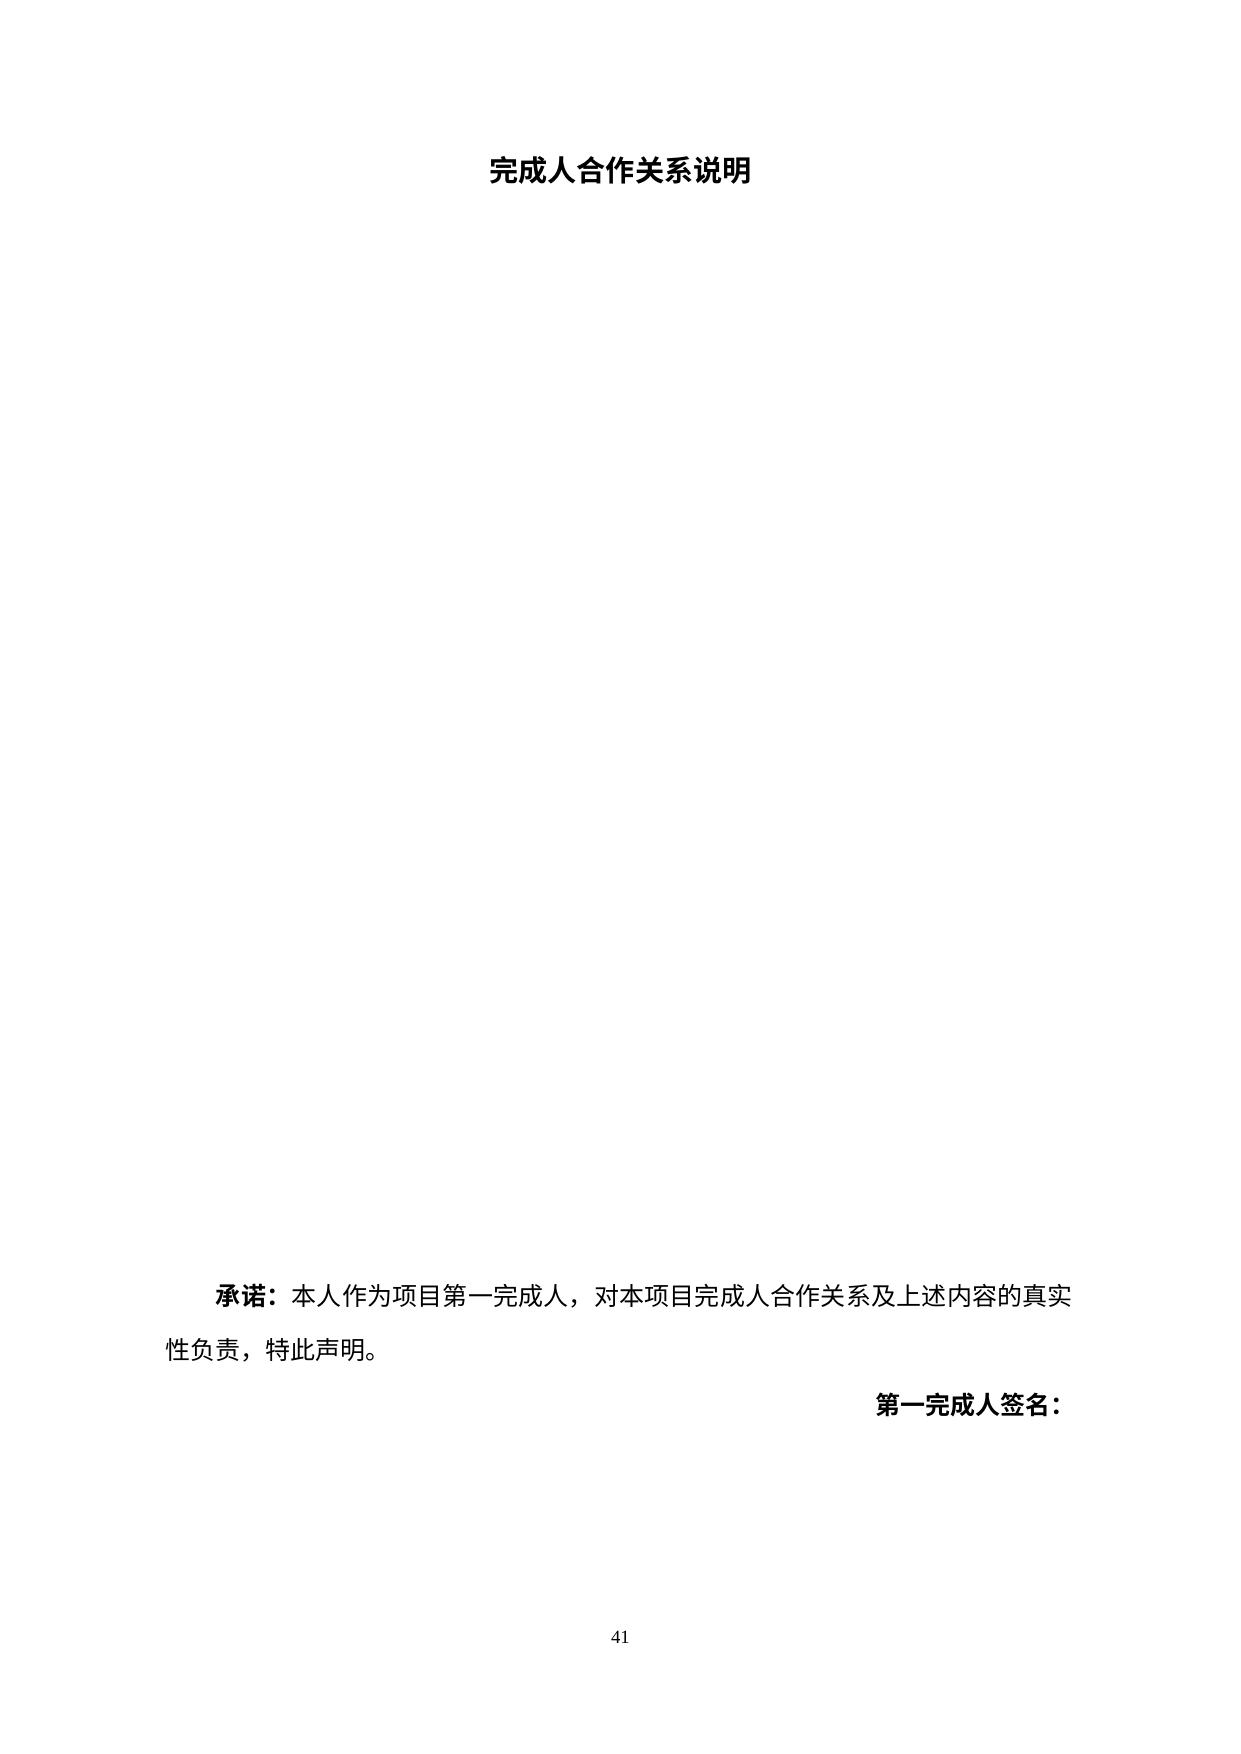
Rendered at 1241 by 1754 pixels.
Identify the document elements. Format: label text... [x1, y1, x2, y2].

text 第一完成人签名： [165, 1385, 1075, 1421]
text 承诺：本人作为项目第一完成人，对本项目完成人合作关系及上述内容的真实性负责，特此声明。 [165, 1276, 1075, 1367]
text 完成人合作关系说明 [165, 148, 1075, 190]
